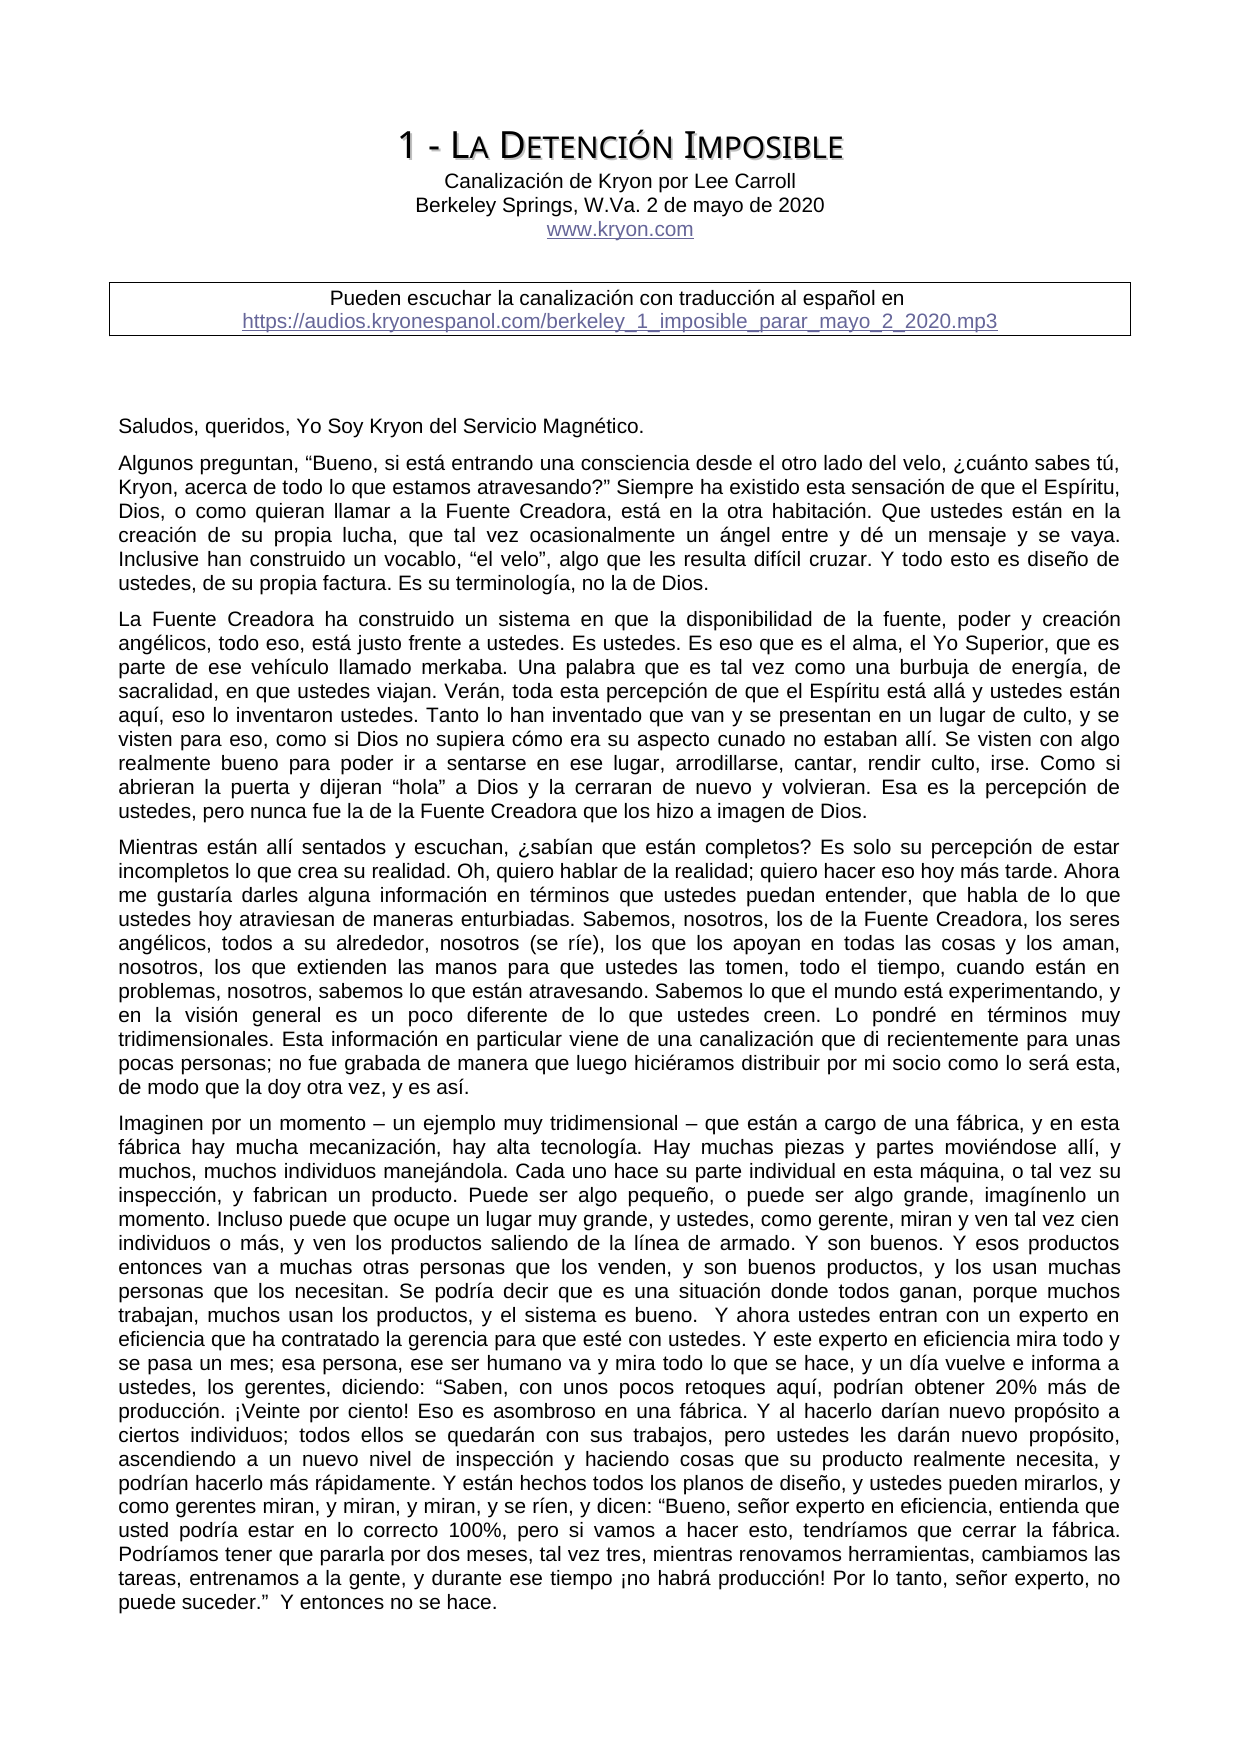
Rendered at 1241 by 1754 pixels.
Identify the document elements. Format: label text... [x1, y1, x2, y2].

text Mientras están allí sentados y escuchan, ¿sabían que están completos? Es solo su percepción de estar incompletos lo que crea su realidad. Oh, quiero hablar de la realidad; quiero hacer eso hoy más tarde. Ahora me gustaría darles alguna información en términos que ustedes puedan entender, que habla de lo que ustedes hoy atraviesan de maneras enturbiadas. Sabemos, nosotros, los de la Fuente Creadora, los seres angélicos, todos a su alrededor, nosotros (se ríe), los que los apoyan en todas las cosas y los aman, nosotros, los que extienden las manos para que ustedes las tomen, todo el tiempo, cuando están en problemas, nosotros, sabemos lo que están atravesando. Sabemos lo que el mundo está experimentando, y en la visión general es un poco diferente de lo que ustedes creen. Lo pondré en términos muy tridimensionales. Esta información en particular viene de una canalización que di recientemente para unas pocas personas; no fue grabada de manera que luego hiciéramos distribuir por mi socio como lo será esta, de modo que la doy otra vez, y es así. [118, 835, 1122, 1098]
text La Fuente Creadora ha construido un sistema en que la disponibilidad de la fuente, poder y creación angélicos, todo eso, está justo frente a ustedes. Es ustedes. Es eso que es el alma, el Yo Superior, que es parte de ese vehículo llamado merkaba. Una palabra que es tal vez como una burbuja de energía, de sacralidad, en que ustedes viajan. Verán, toda esta percepción de que el Espíritu está allá y ustedes están aquí, eso lo inventaron ustedes. Tanto lo han inventado que van y se presentan en un lugar de culto, y se visten para eso, como si Dios no supiera cómo era su aspecto cunado no estaban allí. Se visten con algo realmente bueno para poder ir a sentarse en ese lugar, arrodillarse, cantar, rendir culto, irse. Como si abrieran la puerta y dijeran “hola” a Dios y la cerraran de nuevo y volvieran. Esa es la percepción de ustedes, pero nunca fue la de la Fuente Creadora que los hizo a imagen de Dios. [118, 607, 1122, 822]
text Pueden escuchar la canalización con traducción al español en https://audios.kryonespanol.com/berkeley_1_imposible_parar_mayo_2_2020.mp3 [110, 283, 1130, 335]
text www.kryon.com [118, 217, 1122, 270]
text Saludos, queridos, Yo Soy Kryon del Servicio Magnético. [118, 414, 1122, 438]
text Imaginen por un momento – un ejemplo muy tridimensional – que están a cargo de una fábrica, y en esta fábrica hay mucha mecanización, hay alta tecnología. Hay muchas piezas y partes moviéndose allí, y muchos, muchos individuos manejándola. Cada uno hace su parte individual en esta máquina, o tal vez su inspección, y fabrican un producto. Puede ser algo pequeño, o puede ser algo grande, imagínenlo un momento. Incluso puede que ocupe un lugar muy grande, y ustedes, como gerente, miran y ven tal vez cien individuos o más, y ven los productos saliendo de la línea de armado. Y son buenos. Y esos productos entonces van a muchas otras personas que los venden, y son buenos productos, y los usan muchas personas que los necesitan. Se podría decir que es una situación donde todos ganan, porque muchos trabajan, muchos usan los productos, y el sistema es bueno. Y ahora ustedes entran con un experto en eficiencia que ha contratado la gerencia para que esté con ustedes. Y este experto en eficiencia mira todo y se pasa un mes; esa persona, ese ser humano va y mira todo lo que se hace, y un día vuelve e informa a ustedes, los gerentes, diciendo: “Saben, con unos pocos retoques aquí, podrían obtener 20% más de producción. ¡Veinte por ciento! Eso es asombroso en una fábrica. Y al hacerlo darían nuevo propósito a ciertos individuos; todos ellos se quedarán con sus trabajos, pero ustedes les darán nuevo propósito, ascendiendo a un nuevo nivel de inspección y haciendo cosas que su producto realmente necesita, y podrían hacerlo más rápidamente. Y están hechos todos los planos de diseño, y ustedes pueden mirarlos, y como gerentes miran, y miran, y miran, y se ríen, y dicen: “Bueno, señor experto en eficiencia, entienda que usted podría estar en lo correcto 100%, pero si vamos a hacer esto, tendríamos que cerrar la fábrica. Podríamos tener que pararla por dos meses, tal vez tres, mientras renovamos herramientas, cambiamos las tareas, entrenamos a la gente, y durante ese tiempo ¡no habrá producción! Por lo tanto, señor experto, no puede suceder.” Y entonces no se hace. [118, 1111, 1122, 1614]
text Berkeley Springs, W.Va. 2 de mayo de 2020 [118, 193, 1122, 217]
text Canalización de Kryon por Lee Carroll [118, 169, 1122, 193]
text Algunos preguntan, “Bueno, si está entrando una consciencia desde el otro lado del velo, ¿cuánto sabes tú, Kryon, acerca de todo lo que estamos atravesando?” Siempre ha existido esta sensación de que el Espíritu, Dios, o como quieran llamar a la Fuente Creadora, está en la otra habitación. Que ustedes están en la creación de su propia lucha, que tal vez ocasionalmente un ángel entre y dé un mensaje y se vaya. Inclusive han construido un vocablo, “el velo”, algo que les resulta difícil cruzar. Y todo esto es diseño de ustedes, de su propia factura. Es su terminología, no la de Dios. [118, 451, 1122, 594]
text 1 - La Detención Imposible [118, 118, 1122, 169]
